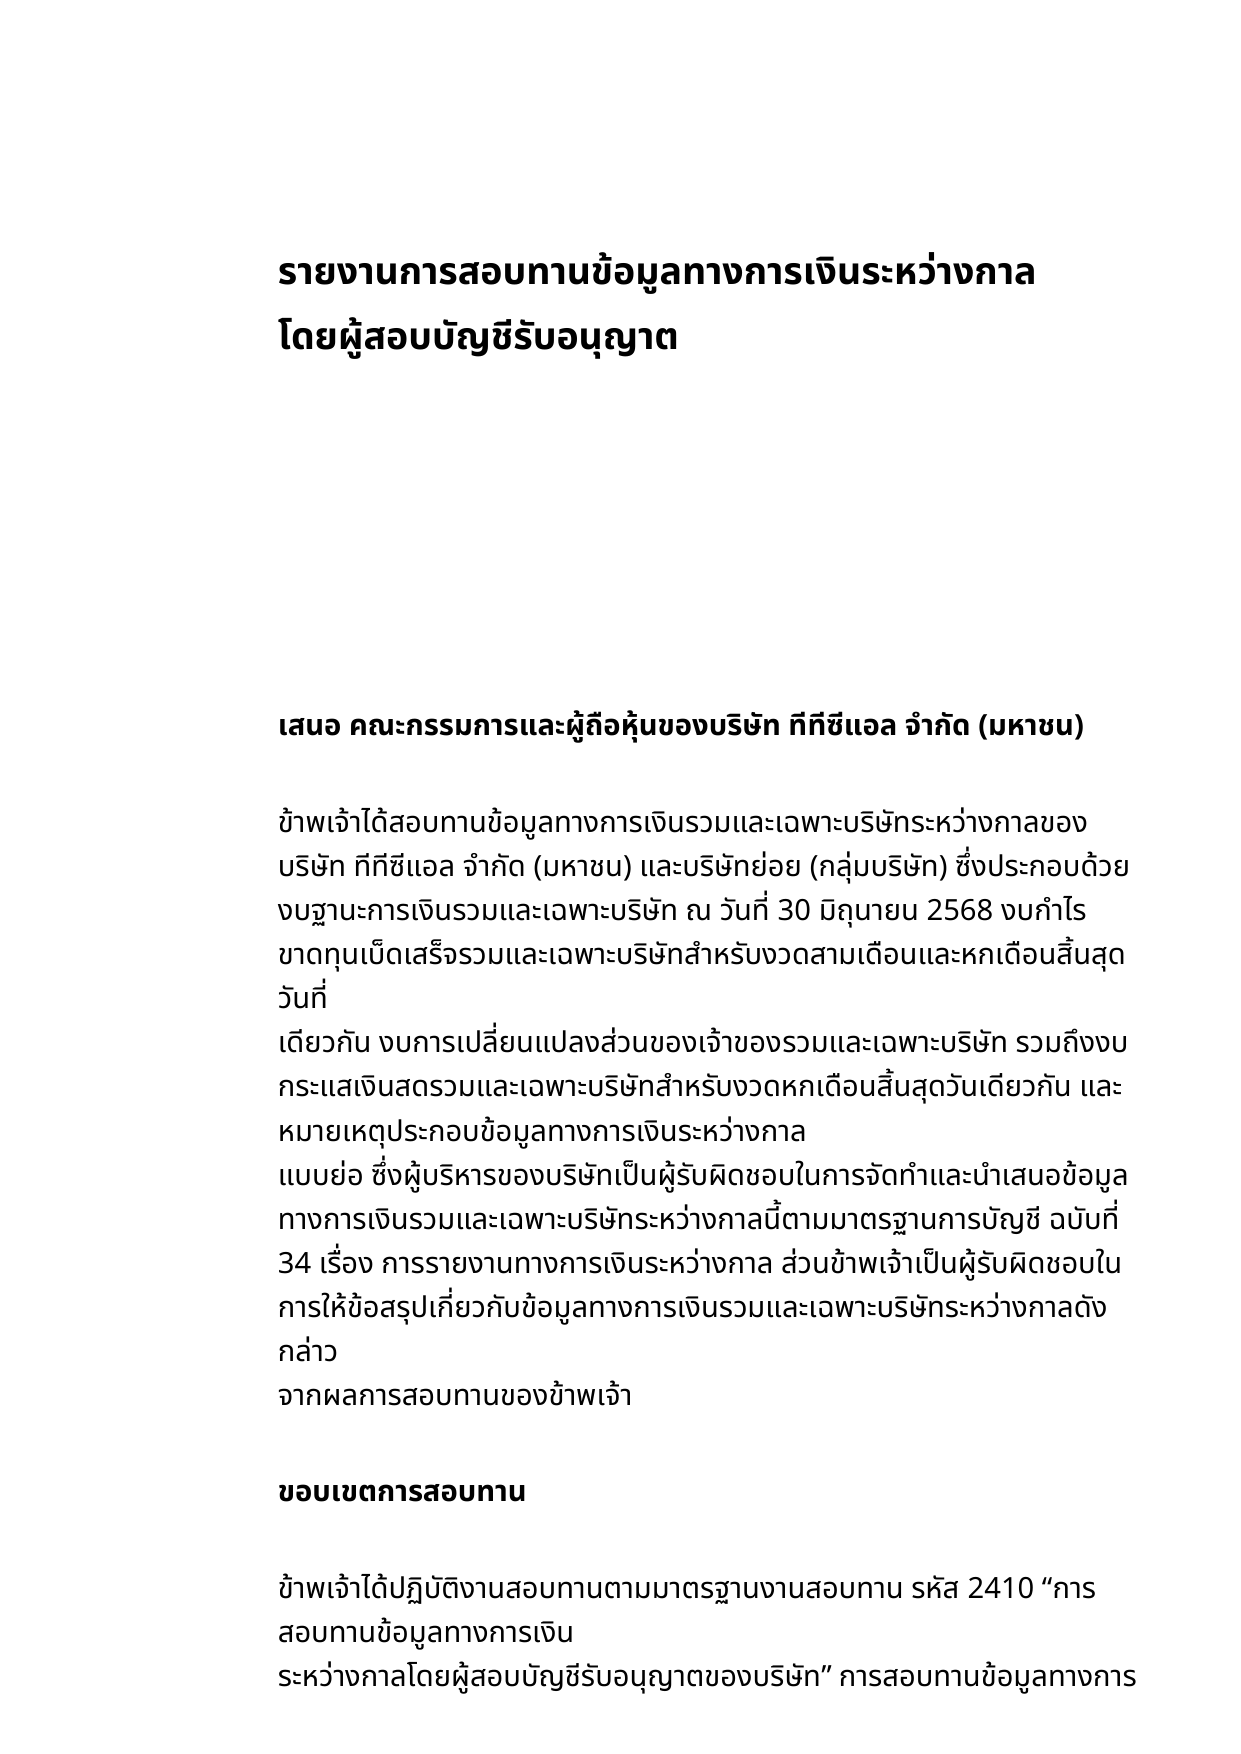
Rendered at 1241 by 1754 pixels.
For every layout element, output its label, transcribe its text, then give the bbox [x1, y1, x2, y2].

text ข้าพเจ้าได้สอบทานข้อมูลทางการเงินรวมและเฉพาะบริษัทระหว่างกาลของบริษัท ทีทีซีแอล จำกัด (มหาชน) และบริษัทย่อย (กลุ่มบริษัท) ซึ่งประกอบด้วย งบฐานะการเงินรวมและเฉพาะบริษัท ณ วันที่ 30 มิถุนายน 2568 งบกำไรขาดทุนเบ็ดเสร็จรวมและเฉพาะบริษัทสำหรับงวดสามเดือนและหกเดือนสิ้นสุดวันที่ เดียวกัน งบการเปลี่ยนแปลงส่วนของเจ้าของรวมและเฉพาะบริษัท รวมถึงงบกระแสเงินสดรวมและเฉพาะบริษัทสำหรับงวดหกเดือนสิ้นสุดวันเดียวกัน และหมายเหตุประกอบข้อมูลทางการเงินระหว่างกาล แบบย่อ ซึ่งผู้บริหารของบริษัทเป็นผู้รับผิดชอบในการจัดทำและนำเสนอข้อมูลทางการเงินรวมและเฉพาะบริษัทระหว่างกาลนี้ตามมาตรฐานการบัญชี ฉบับที่ 34 เรื่อง การรายงานทางการเงินระหว่างกาล ส่วนข้าพเจ้าเป็นผู้รับผิดชอบในการให้ข้อสรุปเกี่ยวกับข้อมูลทางการเงินรวมและเฉพาะบริษัทระหว่างกาลดังกล่าว จากผลการสอบทานของข้าพเจ้า [278, 801, 1145, 1419]
text เสนอ คณะกรรมการและผู้ถือหุ้นของบริษัท ทีทีซีแอล จำกัด (มหาชน) [278, 705, 1145, 749]
text ขอบเขตการสอบทาน [278, 1471, 1145, 1515]
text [278, 1567, 1145, 1699]
